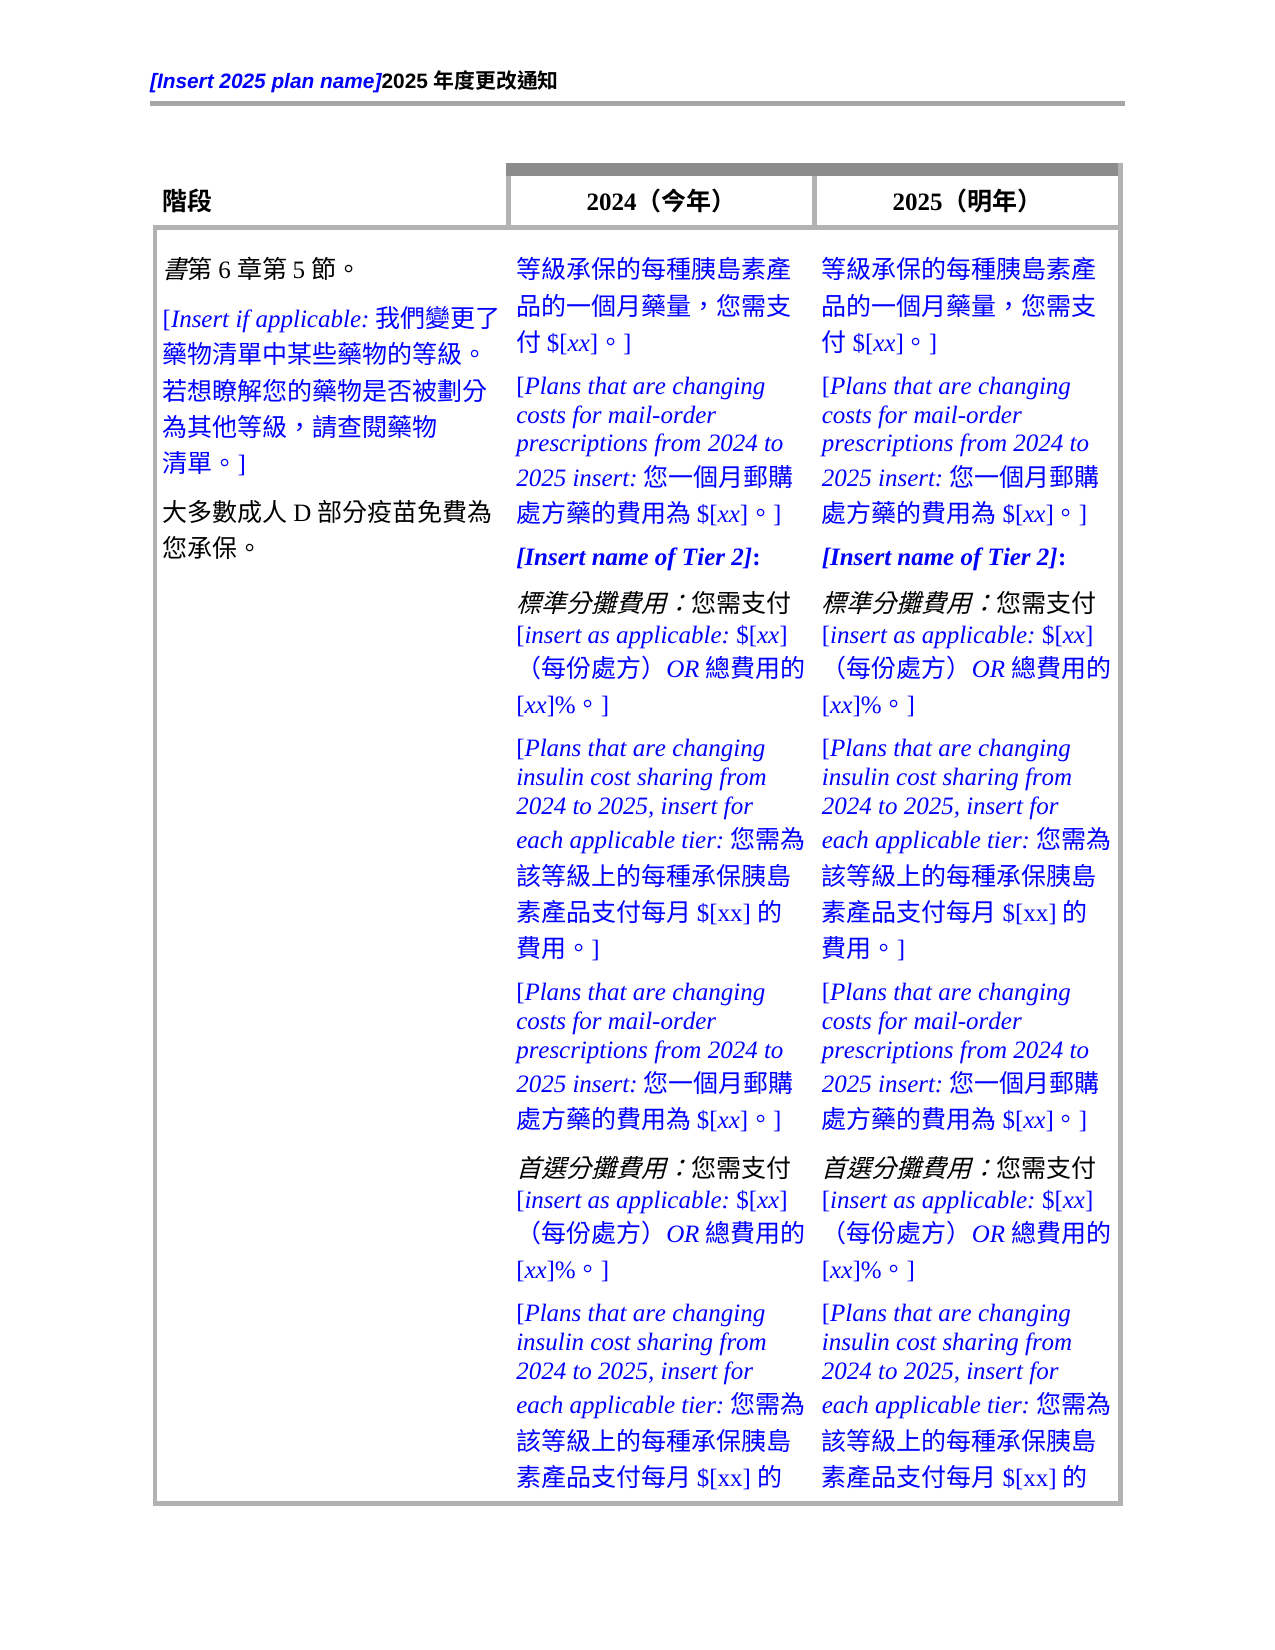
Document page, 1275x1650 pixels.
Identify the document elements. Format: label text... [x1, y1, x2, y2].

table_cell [814, 230, 1118, 1501]
table_header 階段 [155, 163, 506, 225]
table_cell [509, 230, 814, 1501]
table_header 2025（明年） [817, 176, 1118, 225]
table_header 2024（今年） [511, 176, 812, 225]
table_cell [157, 230, 508, 1501]
